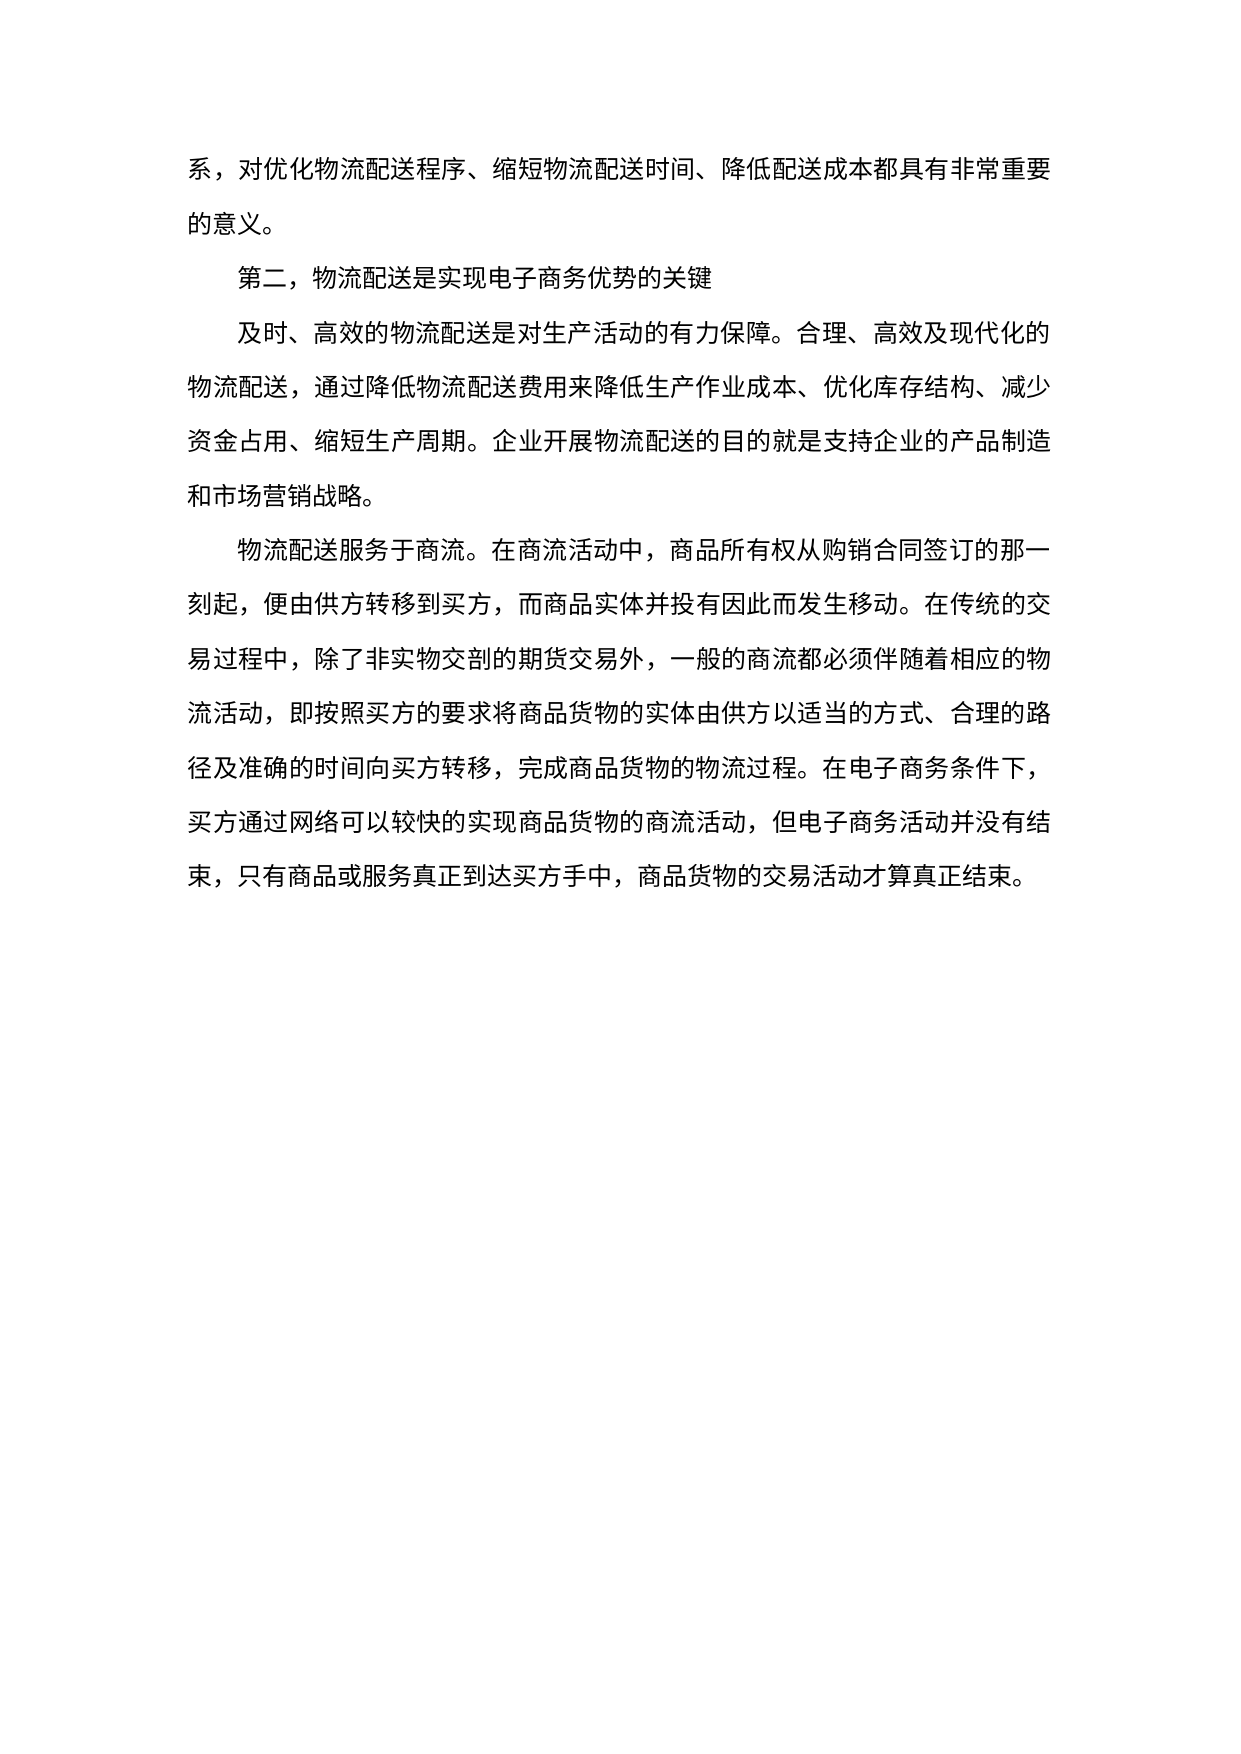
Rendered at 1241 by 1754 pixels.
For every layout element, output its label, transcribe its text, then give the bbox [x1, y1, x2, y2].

text 物流配送服务于商流。在商流活动中，商品所有权从购销合同签订的那一刻起，便由供方转移到买方，而商品实体并投有因此而发生移动。在传统的交易过程中，除了非实物交剖的期货交易外，一般的商流都必须伴随着相应的物流活动，即按照买方的要求将商品货物的实体由供方以适当的方式、合理的路径及准确的时间向买方转移，完成商品货物的物流过程。在电子商务条件下，买方通过网络可以较快的实现商品货物的商流活动，但电子商务活动并没有结束，只有商品或服务真正到达买方手中，商品货物的交易活动才算真正结束。 [187, 531, 1053, 893]
text 第二，物流配送是实现电子商务优势的关键 [187, 259, 1053, 295]
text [187, 150, 1053, 241]
text 及时、高效的物流配送是对生产活动的有力保障。合理、高效及现代化的物流配送，通过降低物流配送费用来降低生产作业成本、优化库存结构、减少资金占用、缩短生产周期。企业开展物流配送的目的就是支持企业的产品制造和市场营销战略。 [187, 313, 1053, 512]
